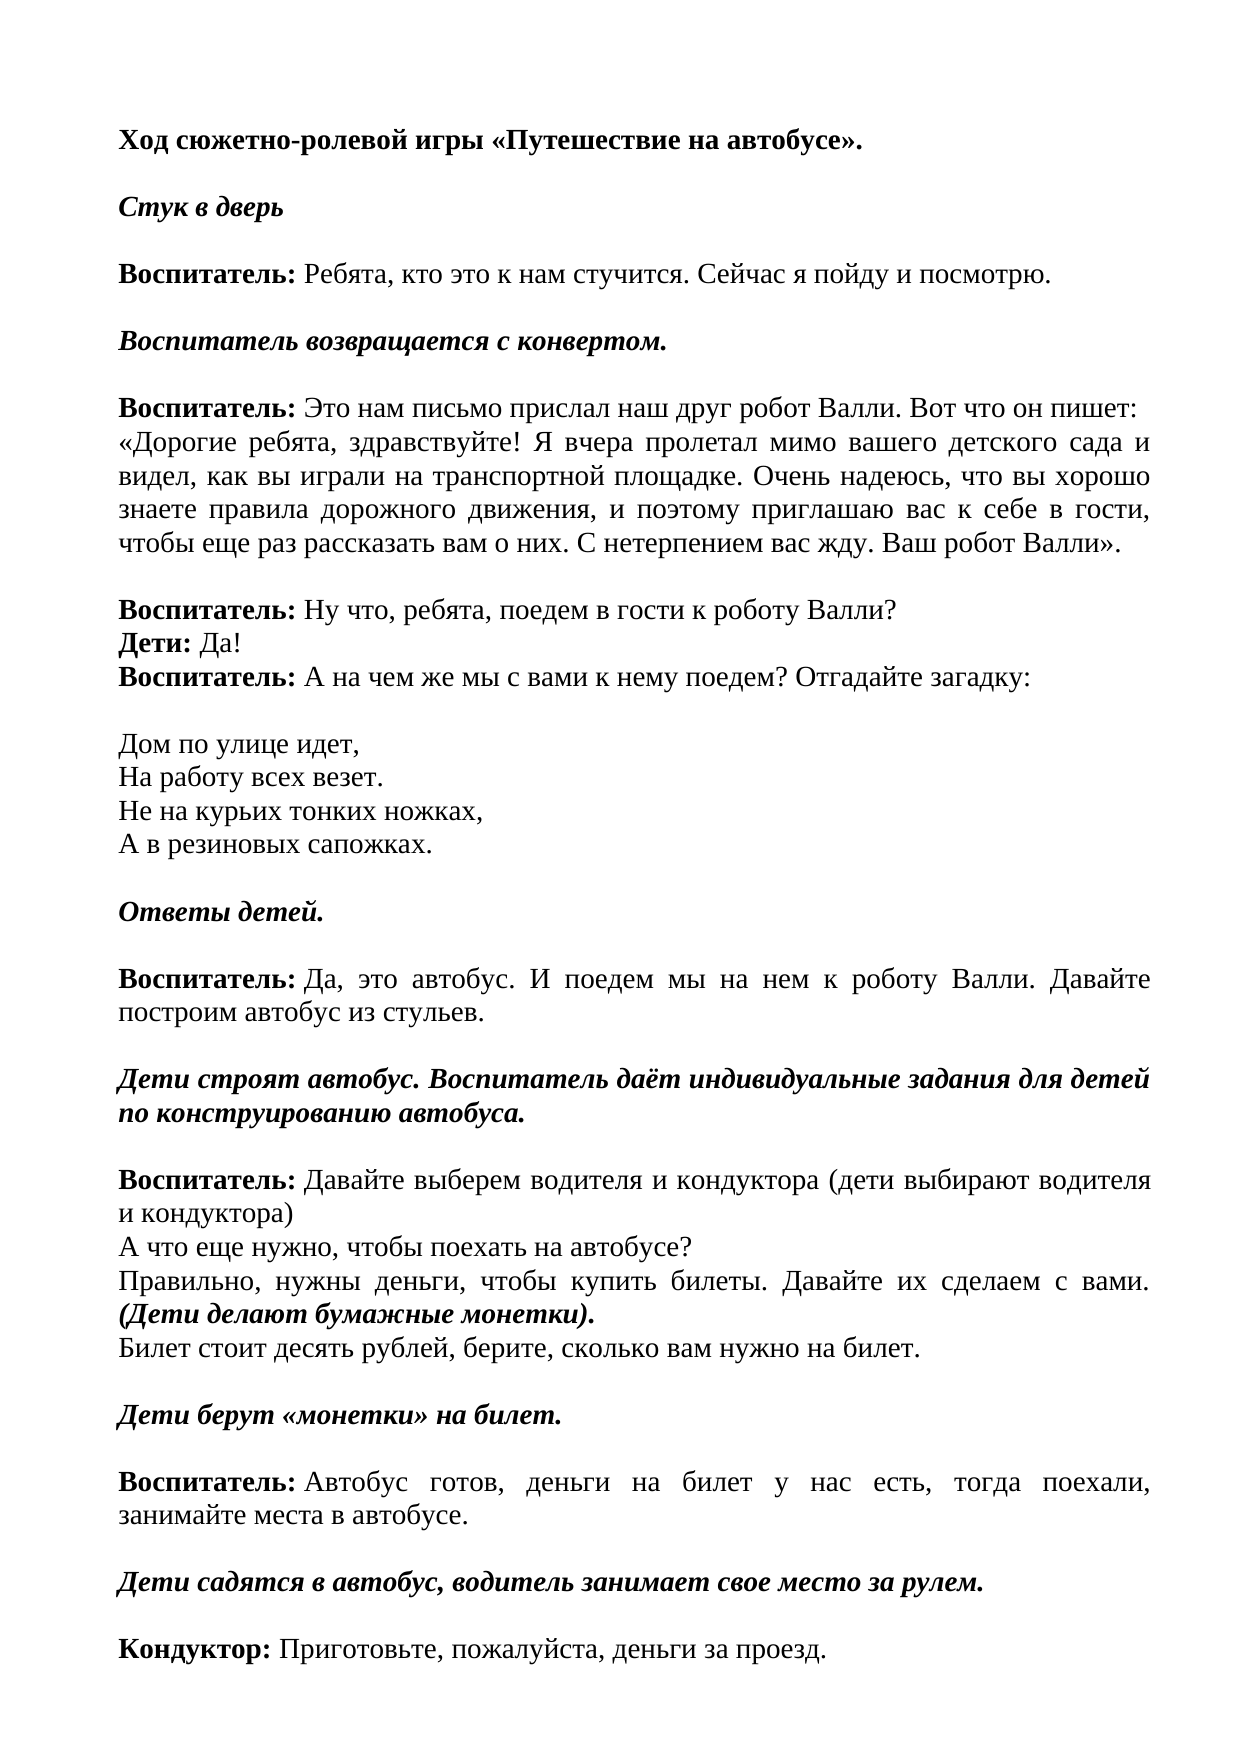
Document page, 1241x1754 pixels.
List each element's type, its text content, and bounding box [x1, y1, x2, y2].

text Воспитатель: Автобус готов, деньги на билет у нас есть, тогда поехали, занимайте места в автобусе. [118, 1464, 1152, 1531]
text Воспитатель: Ребята, кто это к нам стучится. Сейчас я пойду и посмотрю. [118, 256, 1152, 290]
text Стук в дверь [118, 189, 1152, 223]
text Дом по улице идет, [118, 726, 1152, 759]
text На работу всех везет. [118, 759, 1152, 793]
text А в резиновых сапожках. [118, 827, 1152, 860]
text Воспитатель возвращается с конвертом. [118, 323, 1152, 357]
text Дети садятся в автобус, водитель занимает свое место за рулем. [118, 1564, 1152, 1598]
text Дети строят автобус. Воспитатель даёт индивидуальные задания для детей по конструированию автобуса. [118, 1061, 1152, 1128]
text Билет стоит десять рублей, берите, сколько вам нужно на билет. [118, 1330, 1152, 1363]
text Воспитатель: Это нам письмо прислал наш друг робот Валли. Вот что он пишет: [118, 391, 1152, 424]
text Воспитатель: А на чем же мы с вами к нему поедем? Отгадайте загадку: [118, 659, 1152, 692]
text Правильно, нужны деньги, чтобы купить билеты. Давайте их сделаем с вами. (Дети делают бумажные монетки). [118, 1263, 1152, 1330]
text Ответы детей. [118, 894, 1152, 927]
text Дети: Да! [118, 625, 1152, 659]
text Ход сюжетно-ролевой игры «Путешествие на автобусе». [118, 122, 1152, 156]
text Кондуктор: Приготовьте, пожалуйста, деньги за проезд. [118, 1632, 1152, 1665]
text Воспитатель: Ну что, ребята, поедем в гости к роботу Валли? [118, 592, 1152, 625]
text Не на курьих тонких ножках, [118, 793, 1152, 827]
text Дети берут «монетки» на билет. [118, 1397, 1152, 1430]
text Воспитатель: Давайте выберем водителя и кондуктора (дети выбирают водителя и кондуктора) [118, 1162, 1152, 1229]
text «Дорогие ребята, здравствуйте! Я вчера пролетал мимо вашего детского сада и видел, как вы играли на транспортной площадке. Очень надеюсь, что вы хорошо знаете правила дорожного движения, и поэтому приглашаю вас к себе в гости, чтобы еще раз рассказать вам о них. С нетерпением вас жду. Ваш робот Валли». [118, 424, 1152, 558]
text Воспитатель: Да, это автобус. И поедем мы на нем к роботу Валли. Давайте построим автобус из стульев. [118, 961, 1152, 1028]
text А что еще нужно, чтобы поехать на автобусе? [118, 1229, 1152, 1263]
